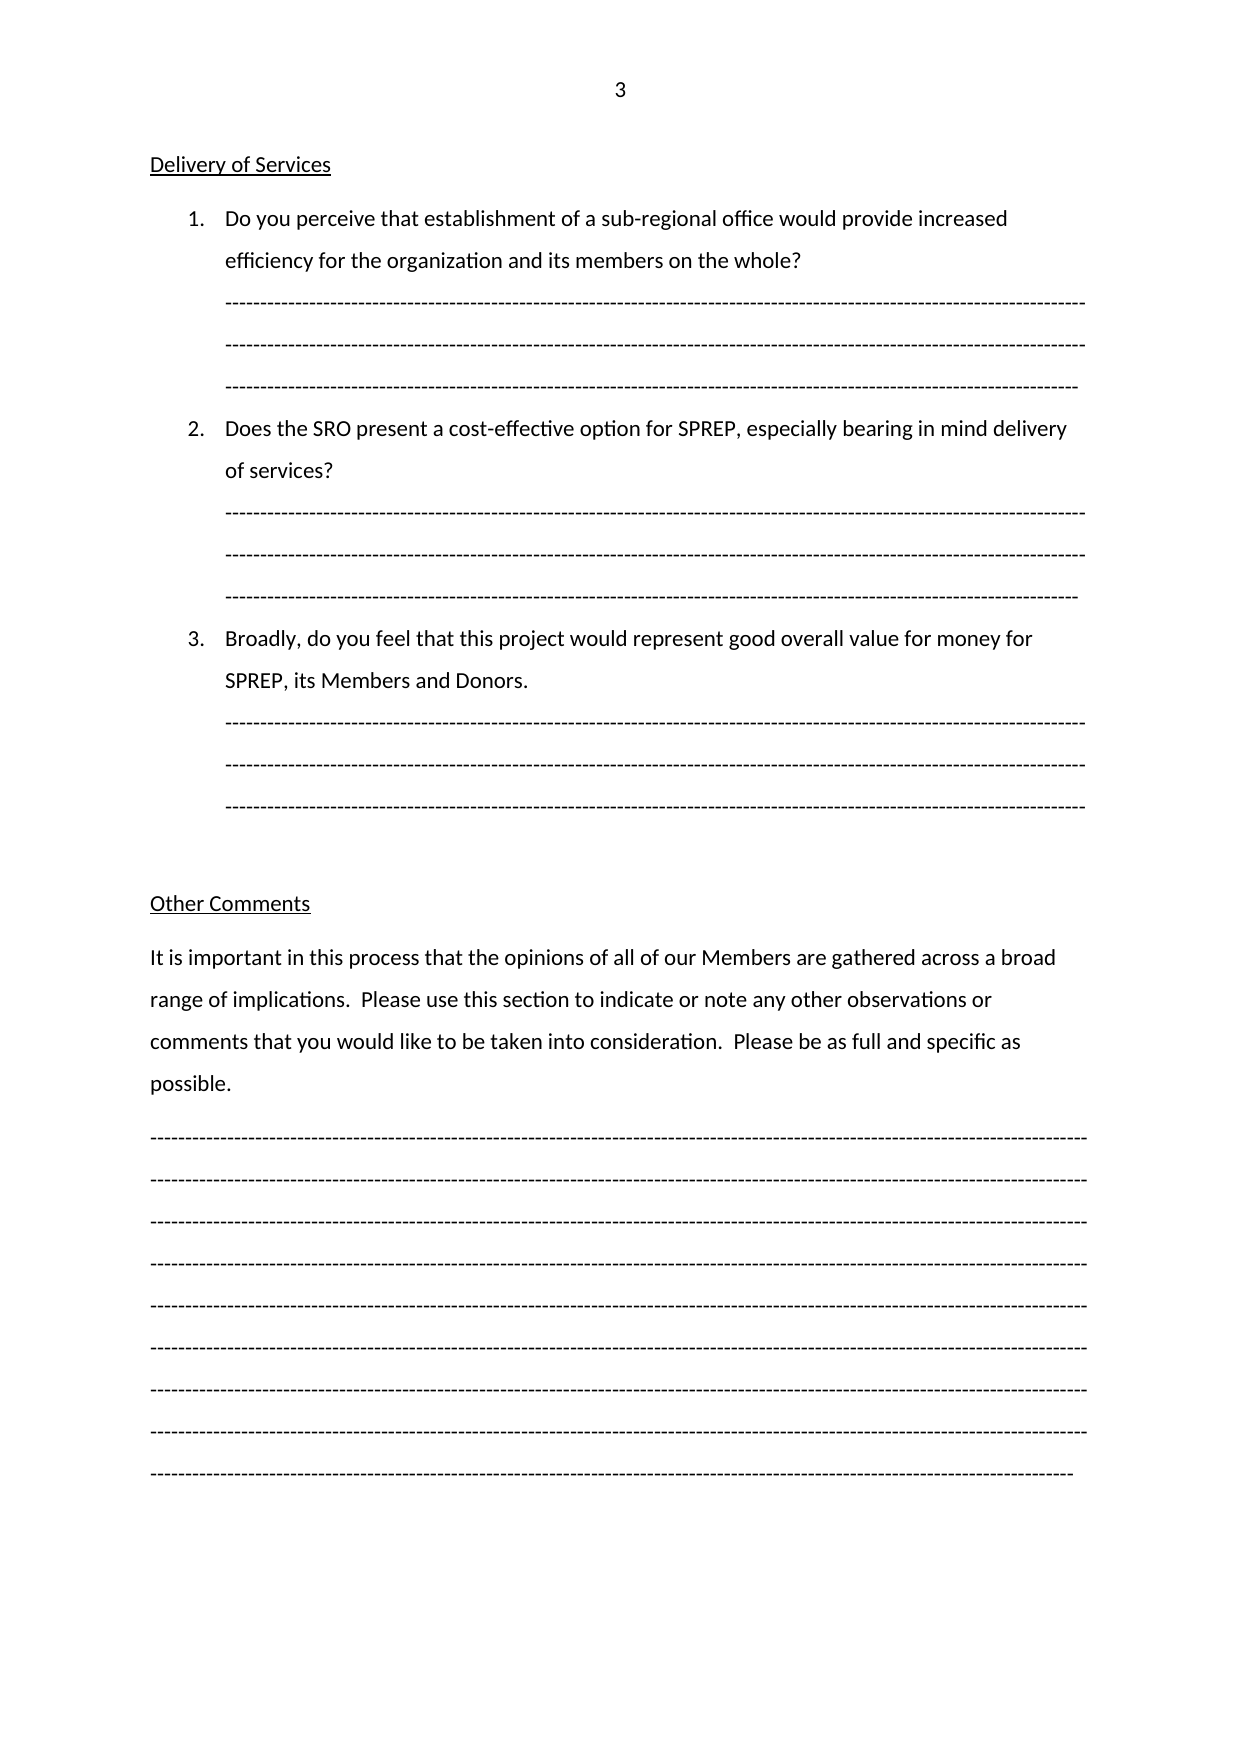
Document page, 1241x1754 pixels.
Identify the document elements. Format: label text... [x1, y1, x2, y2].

list -------------------------------------------------------------------------------------------------------------------------------------------------------------------------------------------------------------------------------------------------------------------------------------------------------------------------------------------------------------------------------- [225, 288, 1090, 400]
text It is important in this process that the opinions of all of our Members are gathered across a broad range of implications. Please use this section to indicate or note any other observations or comments that you would like to be taken into consideration. Please be as full and specific as possible. [150, 943, 1090, 1097]
list -------------------------------------------------------------------------------------------------------------------------------------------------------------------------------------------------------------------------------------------------------------------------------------------------------------------------------------------------------------------------------- [225, 498, 1090, 610]
list Broadly, do you feel that this project would represent good overall value for money for SPREP, its Members and Donors. [187, 624, 1090, 694]
list --------------------------------------------------------------------------------------------------------------------------------------------------------------------------------------------------------------------------------------------------------------------------------------------------------------------------------------------------------------------------------- [225, 708, 1090, 820]
list Do you perceive that establishment of a sub-regional office would provide increased efficiency for the organization and its members on the whole? [187, 204, 1090, 274]
text ---------------------------------------------------------------------------------------------------------------------------------------------------------------------------------------------------------------------------------------------------------------------------------------------------------------------------------------------------------------------------------------------------------------------------------------------------------------------------------------------------------------------------------------------------------------------------------------------------------------------------------------------------------------------------------------------------------------------------------------------------------------------------------------------------------------------------------------------------------------------------------------------------------------------------------------------------------------------------------------------------------------------------------------------------------------------------------------------------------------------------------------------------------------------------------------------------------------------------------------------------- [150, 1123, 1090, 1487]
text Delivery of Services [150, 150, 1090, 178]
text Other Comments [150, 889, 1090, 917]
list Does the SRO present a cost-effective option for SPREP, especially bearing in mind delivery of services? [187, 414, 1090, 484]
